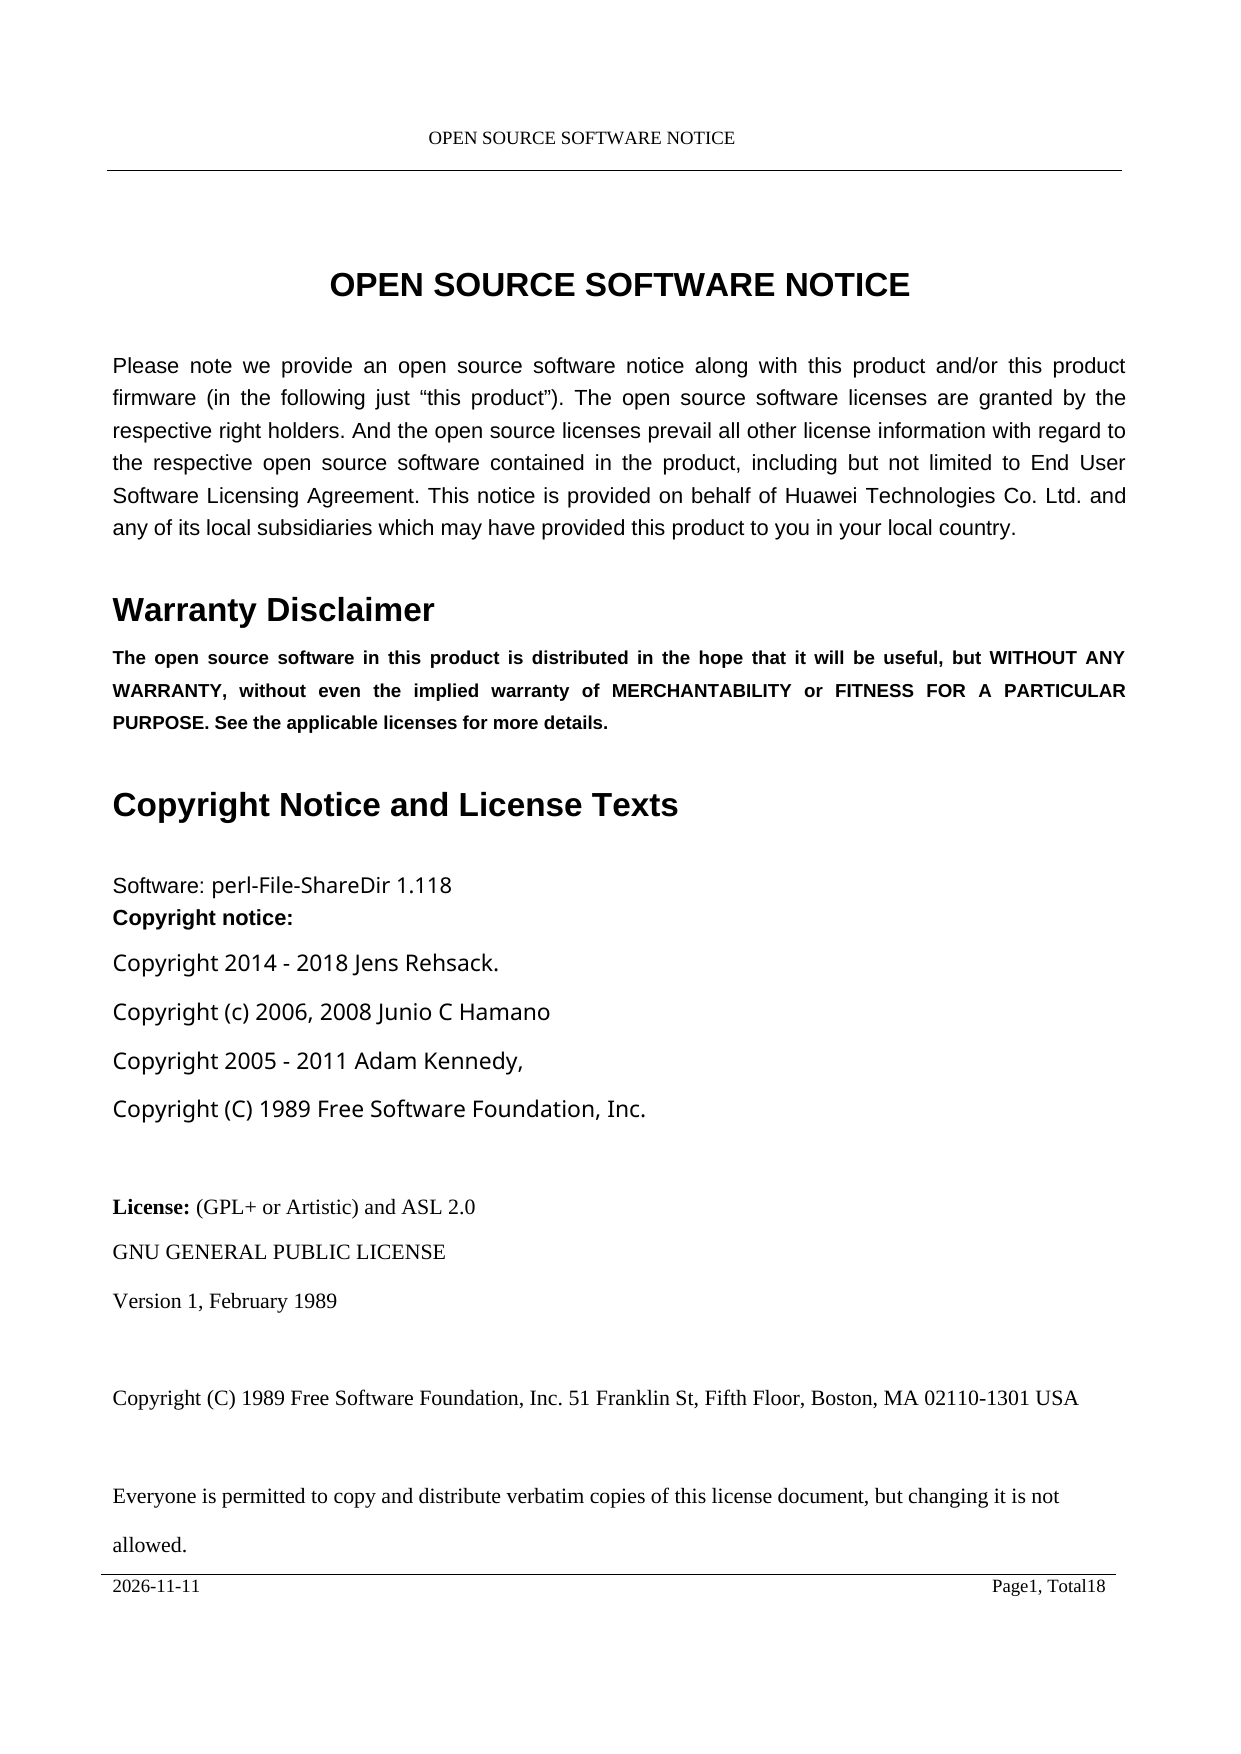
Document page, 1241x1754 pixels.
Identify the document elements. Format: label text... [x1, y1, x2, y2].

text License: (GPL+ or Artistic) and ASL 2.0 [112, 1190, 1128, 1223]
text Copyright Notice and License Texts [112, 771, 1128, 836]
text Warranty Disclaimer [112, 576, 1128, 641]
text Copyright notice: [112, 901, 1128, 934]
text The open source software in this product is distributed in the hope that it will be useful, but WITHOUT ANY WARRANTY, without even the implied warranty of MERCHANTABILITY or FITNESS FOR A PARTICULAR PURPOSE. See the applicable licenses for more details. [112, 641, 1128, 739]
text Please note we provide an open source software notice along with this product and/or this product firmware (in the following just “this product”). The open source software licenses are granted by the respective right holders. And the open source licenses prevail all other license information with regard to the respective open source software contained in the product, including but not limited to End User Software Licensing Agreement. This notice is provided on behalf of Huawei Technologies Co. Ltd. and any of its local subsidiaries which may have provided this product to you in your local country. [112, 349, 1128, 544]
text OPEN SOURCE SOFTWARE NOTICE [112, 251, 1128, 316]
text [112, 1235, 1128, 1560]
text Software: perl-File-ShareDir 1.118 [112, 869, 1128, 901]
text Copyright 2014 - 2018 Jens Rehsack. Copyright (c) 2006, 2008 Junio C Hamano Copyright 2005 - 2011 Adam Kennedy, Copyright (C) 1989 Free Software Foundation, Inc. [112, 947, 1128, 1174]
